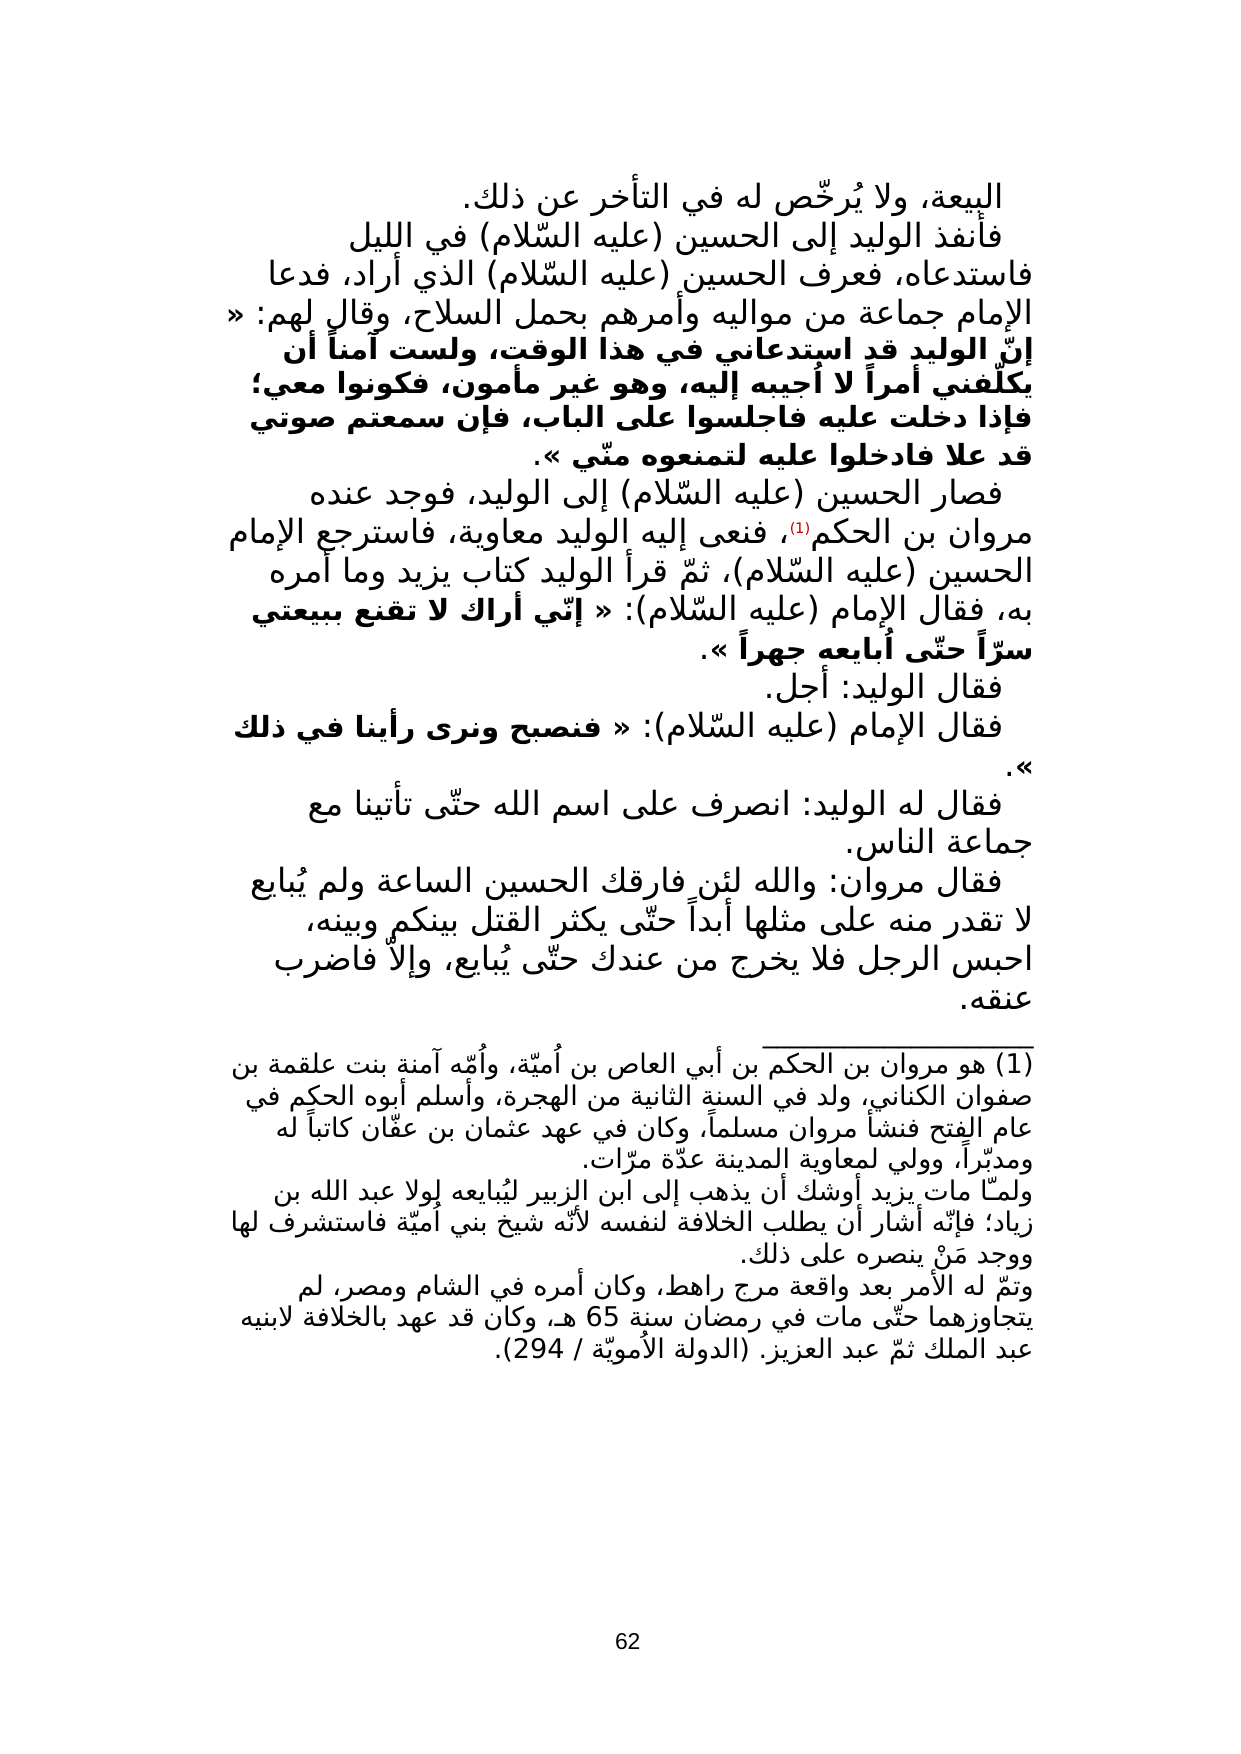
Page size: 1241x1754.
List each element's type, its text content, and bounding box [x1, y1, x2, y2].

text البيعة، ولا يُرخّص له في التأخر عن ذلك. [222, 177, 1033, 216]
text ولمـّا مات يزيد أوشك أن يذهب إلى ابن الزبير ليُبايعه لولا عبد الله بن زياد؛ فإنّه أشار أن يطلب الخلافة لنفسه لأنّه شيخ بني اُميّة فاستشرف لها ووجد مَنْ ينصره على ذلك. [222, 1175, 1033, 1270]
text فقال الإمام (عليه السّلام): « فنصبح ونرى رأينا في ذلك ». [222, 706, 1033, 784]
text ____________________ [222, 1017, 1033, 1049]
text فقال الوليد: أجل. [222, 668, 1033, 706]
text (1) هو مروان بن الحكم بن أبي العاص بن اُميّة، واُمّه آمنة بنت علقمة بن صفوان الكناني، ولد في السنة الثانية من الهجرة، وأسلم أبوه الحكم في عام الفتح فنشأ مروان مسلماً، وكان في عهد عثمان بن عفّان كاتباً له ومدبّراً، وولي لمعاوية المدينة عدّة مرّات. [222, 1049, 1033, 1175]
text فصار الحسين (عليه السّلام) إلى الوليد، فوجد عنده مروان بن الحكم(1)، فنعى إليه الوليد معاوية، فاسترجع الإمام الحسين (عليه السّلام)، ثمّ قرأ الوليد كتاب يزيد وما أمره به، فقال الإمام (عليه السّلام): « إنّي أراك لا تقنع ببيعتي سرّاً حتّى اُبايعه جهراً ». [222, 473, 1033, 668]
text فقال له الوليد: انصرف على اسم الله حتّى تأتينا مع جماعة الناس. [222, 784, 1033, 862]
text فأنفذ الوليد إلى الحسين (عليه السّلام) في الليل فاستدعاه، فعرف الحسين (عليه السّلام) الذي أراد، فدعا الإمام جماعة من مواليه وأمرهم بحمل السلاح، وقال لهم: « إنّ الوليد قد استدعاني في هذا الوقت، ولست آمناً أن يكلّفني أمراً لا اُجيبه إليه، وهو غير مأمون، فكونوا معي؛ فإذا دخلت عليه فاجلسوا على الباب، فإن سمعتم صوتي قد علا فادخلوا عليه لتمنعوه منّي ». [222, 216, 1033, 473]
text وتمّ له الأمر بعد واقعة مرج راهط، وكان أمره في الشام ومصر، لم يتجاوزهما حتّى مات في رمضان سنة 65 هـ، وكان قد عهد بالخلافة لابنيه عبد الملك ثمّ عبد العزيز. (الدولة الاُمويّة / 294). [222, 1270, 1033, 1364]
text فقال مروان: والله لئن فارقك الحسين الساعة ولم يُبايع لا تقدر منه على مثلها أبداً حتّى يكثر القتل بينكم وبينه، احبس الرجل فلا يخرج من عندك حتّى يُبايع، وإلاّ فاضرب عنقه. [222, 862, 1033, 1017]
